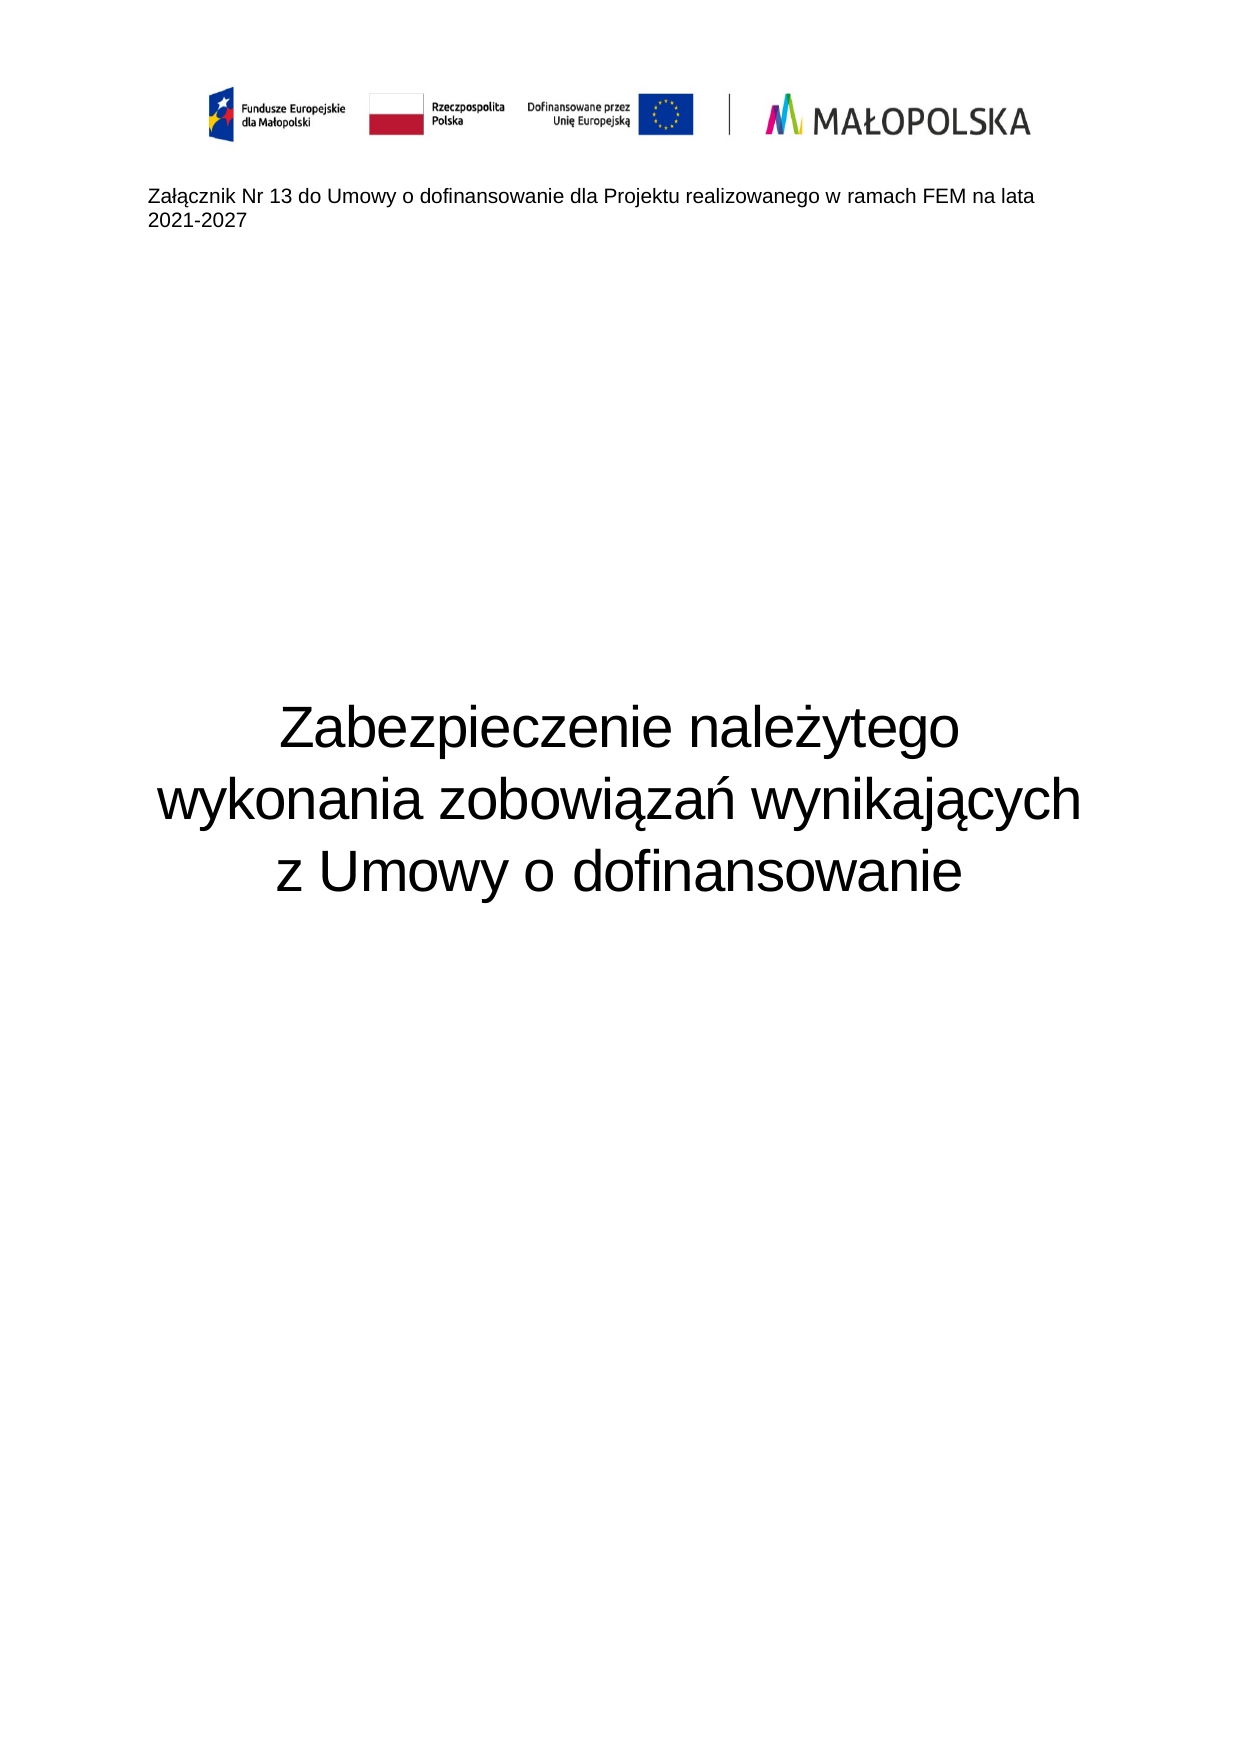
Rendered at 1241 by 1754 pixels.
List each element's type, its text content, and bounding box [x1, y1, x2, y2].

picture [197, 73, 1043, 155]
text Zabezpieczenie należytego wykonania zobowiązań wynikających z Umowy o dofinansowanie [148, 692, 1092, 904]
text Załącznik Nr 13 do Umowy o dofinansowanie dla Projektu realizowanego w ramach FEM na lata 2021-2027 [148, 183, 1092, 231]
